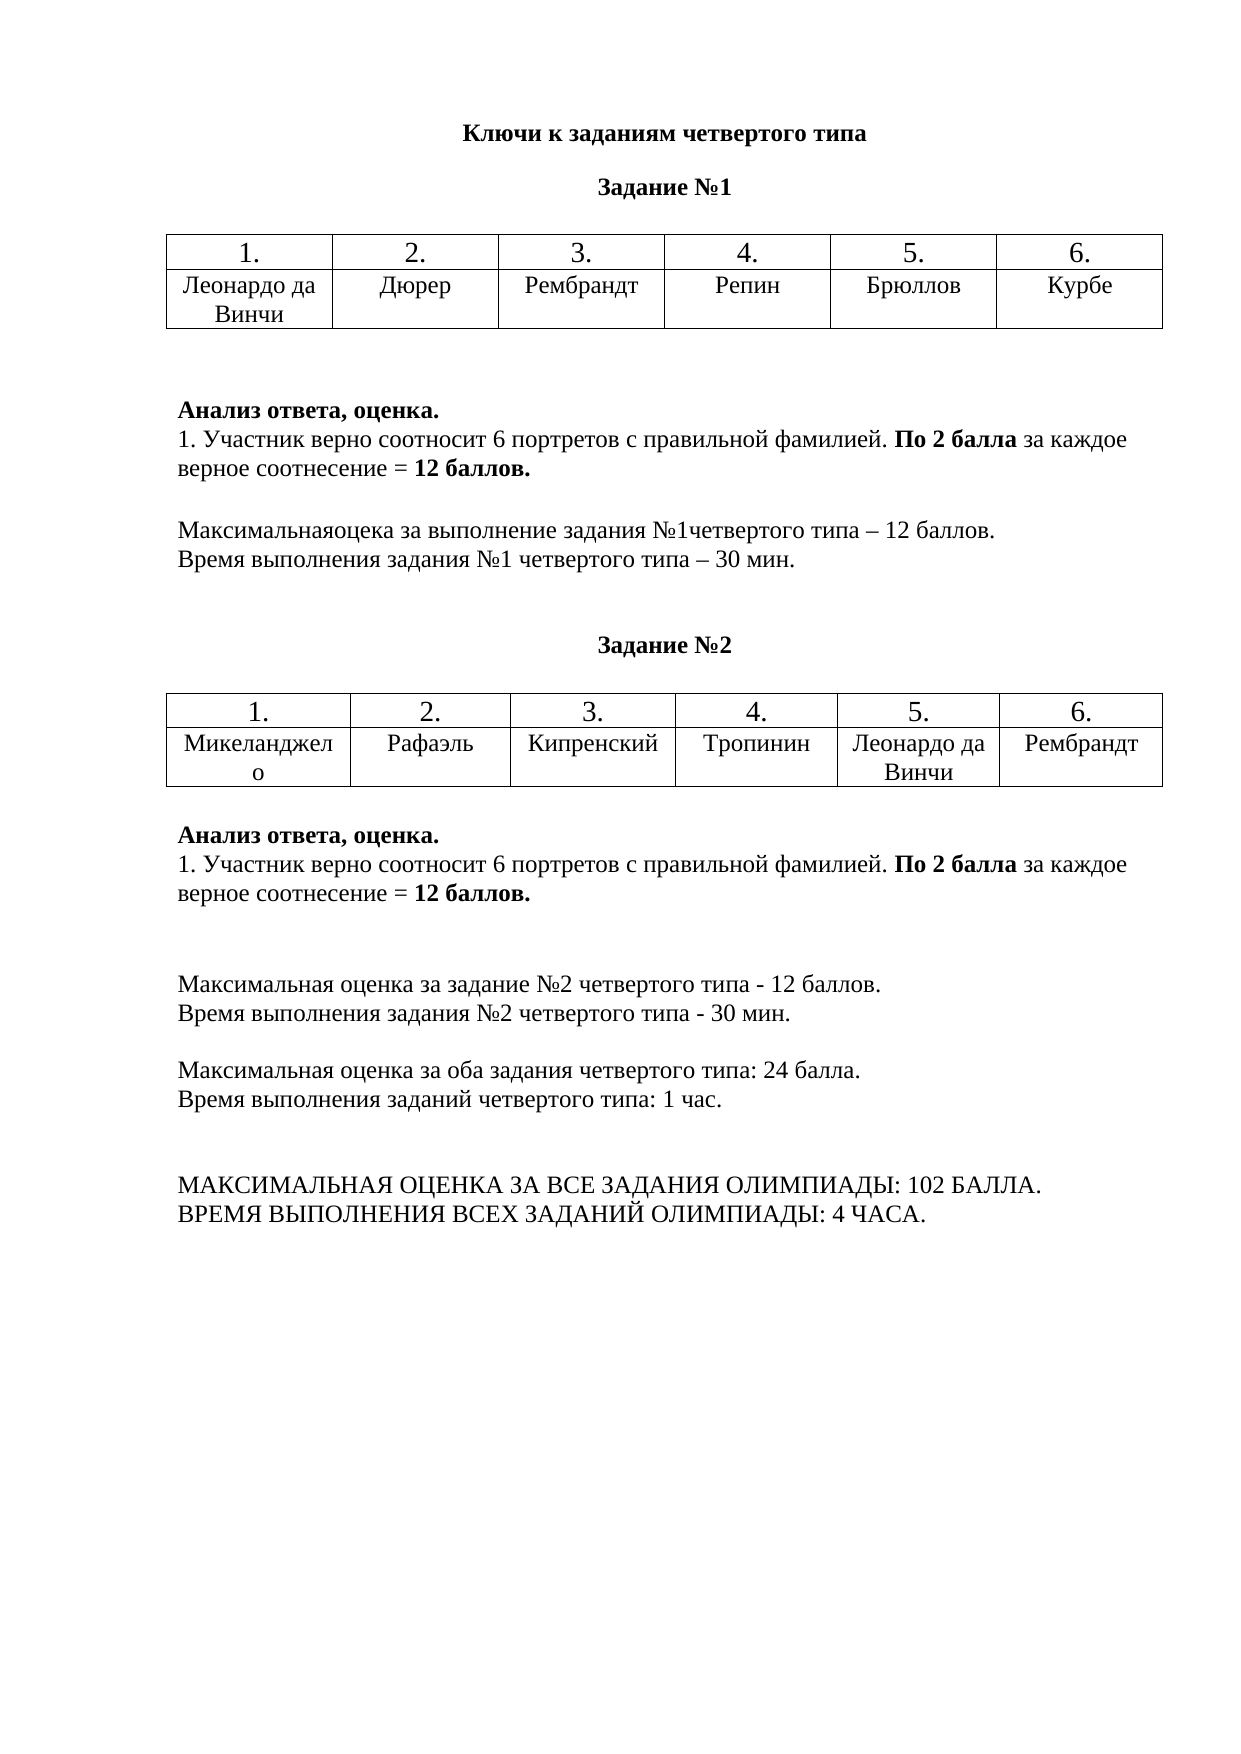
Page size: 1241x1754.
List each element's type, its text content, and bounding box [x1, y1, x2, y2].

text Время выполнения заданий четвертого типа: 1 час. [177, 1084, 1152, 1113]
table_header 5. [838, 694, 999, 727]
table_header 4. [676, 694, 837, 727]
table_header 1. [167, 235, 332, 269]
table_cell Рафаэль [351, 728, 510, 786]
text 1. Участник верно соотносит 6 портретов с правильной фамилией. По 2 балла за каждое верное соотнесение = 12 баллов. [177, 424, 1152, 482]
table_header 5. [831, 235, 996, 269]
text ВРЕМЯ ВЫПОЛНЕНИЯ ВСЕХ ЗАДАНИЙ ОЛИМПИАДЫ: 4 ЧАСА. [177, 1199, 1152, 1228]
table_cell Репин [665, 270, 830, 327]
table_cell Брюллов [831, 270, 996, 327]
table_cell Микеланджело [167, 728, 350, 786]
text Время выполнения задания №1 четвертого типа – 30 мин. [177, 544, 1152, 573]
table_cell Леонардо да Винчи [838, 728, 999, 786]
text Ключи к заданиям четвертого типа [177, 118, 1152, 147]
table_header 3. [511, 694, 675, 727]
table_header 6. [997, 235, 1162, 269]
table_cell Кипренский [511, 728, 675, 786]
text Анализ ответа, оценка. [177, 396, 1152, 424]
table_header 2. [333, 235, 498, 269]
table_header 2. [351, 694, 510, 727]
text Анализ ответа, оценка. [177, 820, 1152, 849]
table_cell Леонардо да Винчи [167, 270, 332, 327]
text 1. Участник верно соотносит 6 портретов с правильной фамилией. По 2 балла за каждое верное соотнесение = 12 баллов. [177, 849, 1152, 907]
text Задание №2 [177, 630, 1152, 659]
table_cell Дюрер [333, 270, 498, 327]
text Максимальная оценка за оба задания четвертого типа: 24 балла. [177, 1055, 1152, 1084]
table_cell Курбе [997, 270, 1162, 327]
table_header 1. [167, 694, 350, 727]
table_cell Рембрандт [1000, 728, 1162, 786]
table_header 6. [1000, 694, 1162, 727]
text Время выполнения задания №2 четвертого типа - 30 мин. [177, 998, 1152, 1026]
table_header 3. [499, 235, 664, 269]
table_cell Рембрандт [499, 270, 664, 327]
text Задание №1 [177, 172, 1152, 201]
text МАКСИМАЛЬНАЯ ОЦЕНКА ЗА ВСЕ ЗАДАНИЯ ОЛИМПИАДЫ: 102 БАЛЛА. [177, 1170, 1152, 1199]
text Максимальнаяоцека за выполнение задания №1четвертого типа – 12 баллов. [177, 515, 1152, 544]
table_cell Тропинин [676, 728, 837, 786]
table_header 4. [665, 235, 830, 269]
text Максимальная оценка за задание №2 четвертого типа - 12 баллов. [177, 969, 1152, 998]
